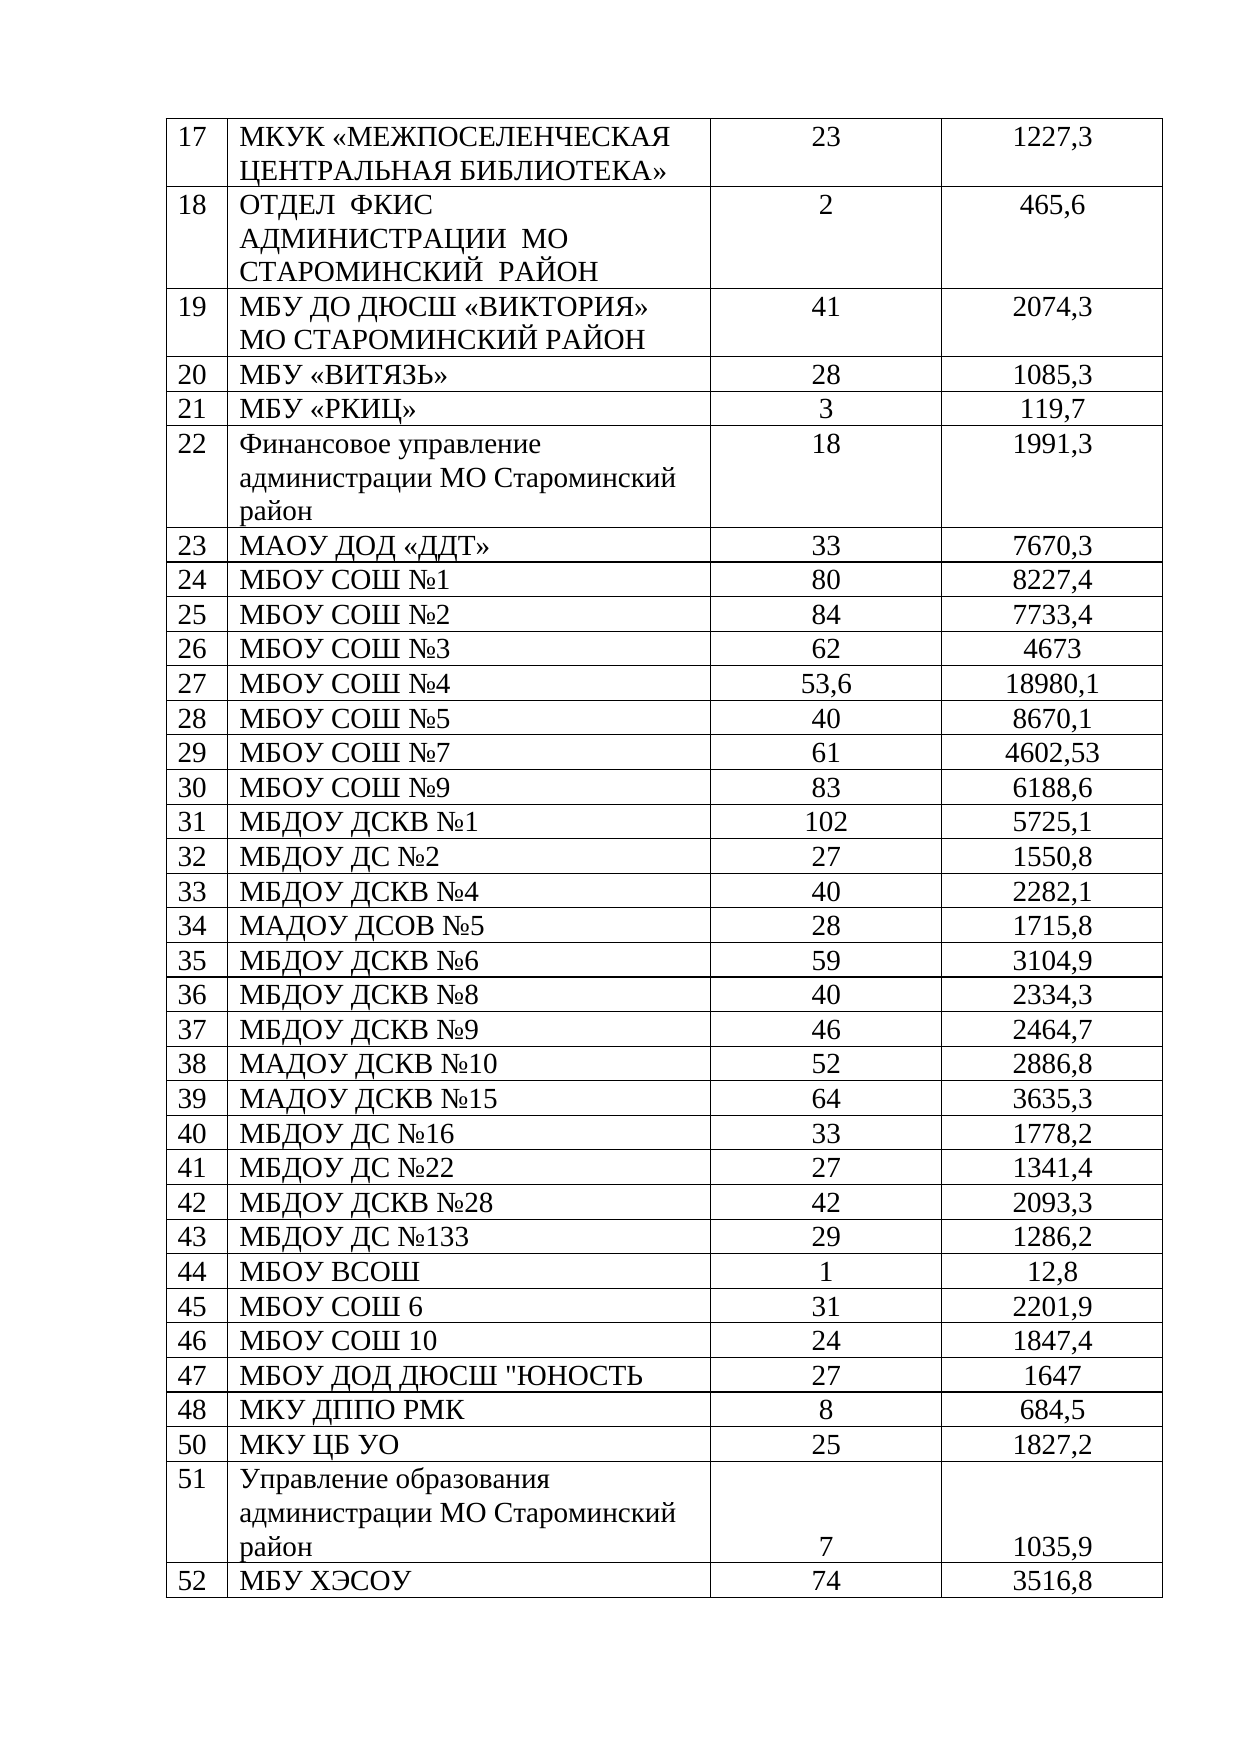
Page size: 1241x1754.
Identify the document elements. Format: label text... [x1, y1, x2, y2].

table_cell 18 [167, 187, 227, 288]
table_cell 119,7 [942, 392, 1162, 425]
table_cell 5725,1 [942, 805, 1162, 838]
table_cell МКУК «МЕЖПОСЕЛЕНЧЕСКАЯ ЦЕНТРАЛЬНАЯ БИБЛИОТЕКА» [228, 119, 710, 186]
table_cell МБДОУ ДСКВ №8 [228, 978, 710, 1011]
table_cell МБДОУ ДС №16 [228, 1116, 710, 1149]
table_cell 18 [711, 426, 941, 527]
table_cell МБДОУ ДСКВ №4 [228, 874, 710, 907]
table_cell 46 [167, 1323, 227, 1357]
table_cell Управление образования администрации МО Староминский район [228, 1462, 710, 1562]
table_cell 8227,4 [942, 563, 1162, 596]
table_cell 27 [711, 839, 941, 873]
table_cell МБОУ СОШ №2 [228, 597, 710, 631]
table_cell 21 [167, 392, 227, 425]
table_cell 36 [167, 978, 227, 1011]
table_cell 7 [711, 1462, 941, 1562]
table_cell 30 [167, 770, 227, 803]
table_cell 40 [167, 1116, 227, 1149]
table_cell 1715,8 [942, 908, 1162, 942]
table_cell 684,5 [942, 1393, 1162, 1426]
table_cell 7733,4 [942, 597, 1162, 631]
table_cell МБОУ СОШ №5 [228, 701, 710, 734]
table_cell МБОУ СОШ №3 [228, 632, 710, 665]
table_cell 1550,8 [942, 839, 1162, 873]
table_cell 1847,4 [942, 1323, 1162, 1357]
table_cell 1286,2 [942, 1220, 1162, 1253]
table_cell 20 [167, 357, 227, 391]
table_cell МБДОУ ДС №22 [228, 1150, 710, 1184]
table_cell 35 [167, 943, 227, 976]
table_cell 1778,2 [942, 1116, 1162, 1149]
table_cell 2074,3 [942, 289, 1162, 356]
table_cell 43 [167, 1220, 227, 1253]
table_cell МБОУ СОШ №4 [228, 666, 710, 700]
table_cell 74 [711, 1563, 941, 1597]
table_cell 7670,3 [942, 528, 1162, 561]
table_cell 1341,4 [942, 1150, 1162, 1184]
table_cell МБОУ СОШ №7 [228, 735, 710, 769]
table_cell МАДОУ ДСКВ №15 [228, 1081, 710, 1115]
table_cell 29 [167, 735, 227, 769]
table_cell МБДОУ ДС №133 [228, 1220, 710, 1253]
table_cell 19 [167, 289, 227, 356]
table_cell 1991,3 [942, 426, 1162, 527]
table_cell 44 [167, 1254, 227, 1288]
table_cell 4673 [942, 632, 1162, 665]
table_cell 6188,6 [942, 770, 1162, 803]
table_cell 40 [711, 701, 941, 734]
table_cell 8 [711, 1393, 941, 1426]
table_cell 27 [711, 1358, 941, 1391]
table_cell 3516,8 [942, 1563, 1162, 1597]
table_cell МКУ ЦБ УО [228, 1427, 710, 1461]
table_cell 24 [711, 1323, 941, 1357]
table_cell 28 [711, 908, 941, 942]
table_cell МБОУ СОШ 6 [228, 1289, 710, 1322]
table_cell 24 [167, 563, 227, 596]
table_cell 28 [167, 701, 227, 734]
table_cell 3104,9 [942, 943, 1162, 976]
table_cell 1827,2 [942, 1427, 1162, 1461]
table_cell Финансовое управление администрации МО Староминский район [228, 426, 710, 527]
table_cell 465,6 [942, 187, 1162, 288]
table_cell 33 [167, 874, 227, 907]
table_cell 41 [167, 1150, 227, 1184]
table_cell МАОУ ДОД «ДДТ» [228, 528, 710, 561]
table_cell ОТДЕЛ ФКИС АДМИНИСТРАЦИИ МО СТАРОМИНСКИЙ РАЙОН [228, 187, 710, 288]
table_cell МБДОУ ДСКВ №28 [228, 1185, 710, 1218]
table_cell 39 [167, 1081, 227, 1115]
table_cell 53,6 [711, 666, 941, 700]
table_cell 64 [711, 1081, 941, 1115]
table_cell 34 [167, 908, 227, 942]
table_cell 102 [711, 805, 941, 838]
table_cell 2282,1 [942, 874, 1162, 907]
table_cell 2201,9 [942, 1289, 1162, 1322]
table_cell 47 [167, 1358, 227, 1391]
table_cell 2093,3 [942, 1185, 1162, 1218]
table_cell 2 [711, 187, 941, 288]
table_cell 40 [711, 874, 941, 907]
table_cell МБОУ ДОД ДЮСШ "ЮНОСТЬ [228, 1358, 710, 1391]
table_cell МБДОУ ДСКВ №1 [228, 805, 710, 838]
table_cell МБОУ СОШ 10 [228, 1323, 710, 1357]
table_cell 42 [711, 1185, 941, 1218]
table_cell 18980,1 [942, 666, 1162, 700]
table_cell МБДОУ ДС №2 [228, 839, 710, 873]
table_cell 59 [711, 943, 941, 976]
table_cell 32 [167, 839, 227, 873]
table_cell 17 [167, 119, 227, 186]
table_cell МБДОУ ДСКВ №6 [228, 943, 710, 976]
table_cell 23 [167, 528, 227, 561]
table_cell 28 [711, 357, 941, 391]
table_cell 3 [711, 392, 941, 425]
table_cell 1 [711, 1254, 941, 1288]
table_cell МБОУ СОШ №9 [228, 770, 710, 803]
table_cell 50 [167, 1427, 227, 1461]
table_cell 48 [167, 1393, 227, 1426]
table_cell МАДОУ ДСОВ №5 [228, 908, 710, 942]
table_cell 33 [711, 1116, 941, 1149]
table_cell 23 [711, 119, 941, 186]
table_cell 12,8 [942, 1254, 1162, 1288]
table_cell 37 [167, 1012, 227, 1046]
table_cell 83 [711, 770, 941, 803]
table_cell МКУ ДППО РМК [228, 1393, 710, 1426]
table_cell МАДОУ ДСКВ №10 [228, 1047, 710, 1080]
table_cell 31 [711, 1289, 941, 1322]
table_cell 51 [167, 1462, 227, 1562]
table_cell 1035,9 [942, 1462, 1162, 1562]
table_cell 4602,53 [942, 735, 1162, 769]
table_cell МБУ ДО ДЮСШ «ВИКТОРИЯ» МО СТАРОМИНСКИЙ РАЙОН [228, 289, 710, 356]
table_cell 3635,3 [942, 1081, 1162, 1115]
table_cell 27 [711, 1150, 941, 1184]
table_cell 1085,3 [942, 357, 1162, 391]
table_cell 52 [167, 1563, 227, 1597]
table_cell 25 [711, 1427, 941, 1461]
table_cell 42 [167, 1185, 227, 1218]
table_cell МБОУ ВСОШ [228, 1254, 710, 1288]
table_cell 61 [711, 735, 941, 769]
table_cell 26 [167, 632, 227, 665]
table_cell МБУ «ВИТЯЗЬ» [228, 357, 710, 391]
table_cell 8670,1 [942, 701, 1162, 734]
table_cell 31 [167, 805, 227, 838]
table_cell 29 [711, 1220, 941, 1253]
table_cell 22 [167, 426, 227, 527]
table_cell 84 [711, 597, 941, 631]
table_cell 38 [167, 1047, 227, 1080]
table_cell 2464,7 [942, 1012, 1162, 1046]
table_cell 40 [711, 978, 941, 1011]
table_cell 2334,3 [942, 978, 1162, 1011]
table_cell 52 [711, 1047, 941, 1080]
table_cell МБУ ХЭСОУ [228, 1563, 710, 1597]
table_cell 45 [167, 1289, 227, 1322]
table_cell 41 [711, 289, 941, 356]
table_cell 1227,3 [942, 119, 1162, 186]
table_cell 1647 [942, 1358, 1162, 1391]
table_cell 25 [167, 597, 227, 631]
table_cell 33 [711, 528, 941, 561]
table_cell 62 [711, 632, 941, 665]
table_cell 2886,8 [942, 1047, 1162, 1080]
table_cell МБОУ СОШ №1 [228, 563, 710, 596]
table_cell МБДОУ ДСКВ №9 [228, 1012, 710, 1046]
table_cell 27 [167, 666, 227, 700]
table_cell МБУ «РКИЦ» [228, 392, 710, 425]
table_cell 80 [711, 563, 941, 596]
table_cell 46 [711, 1012, 941, 1046]
